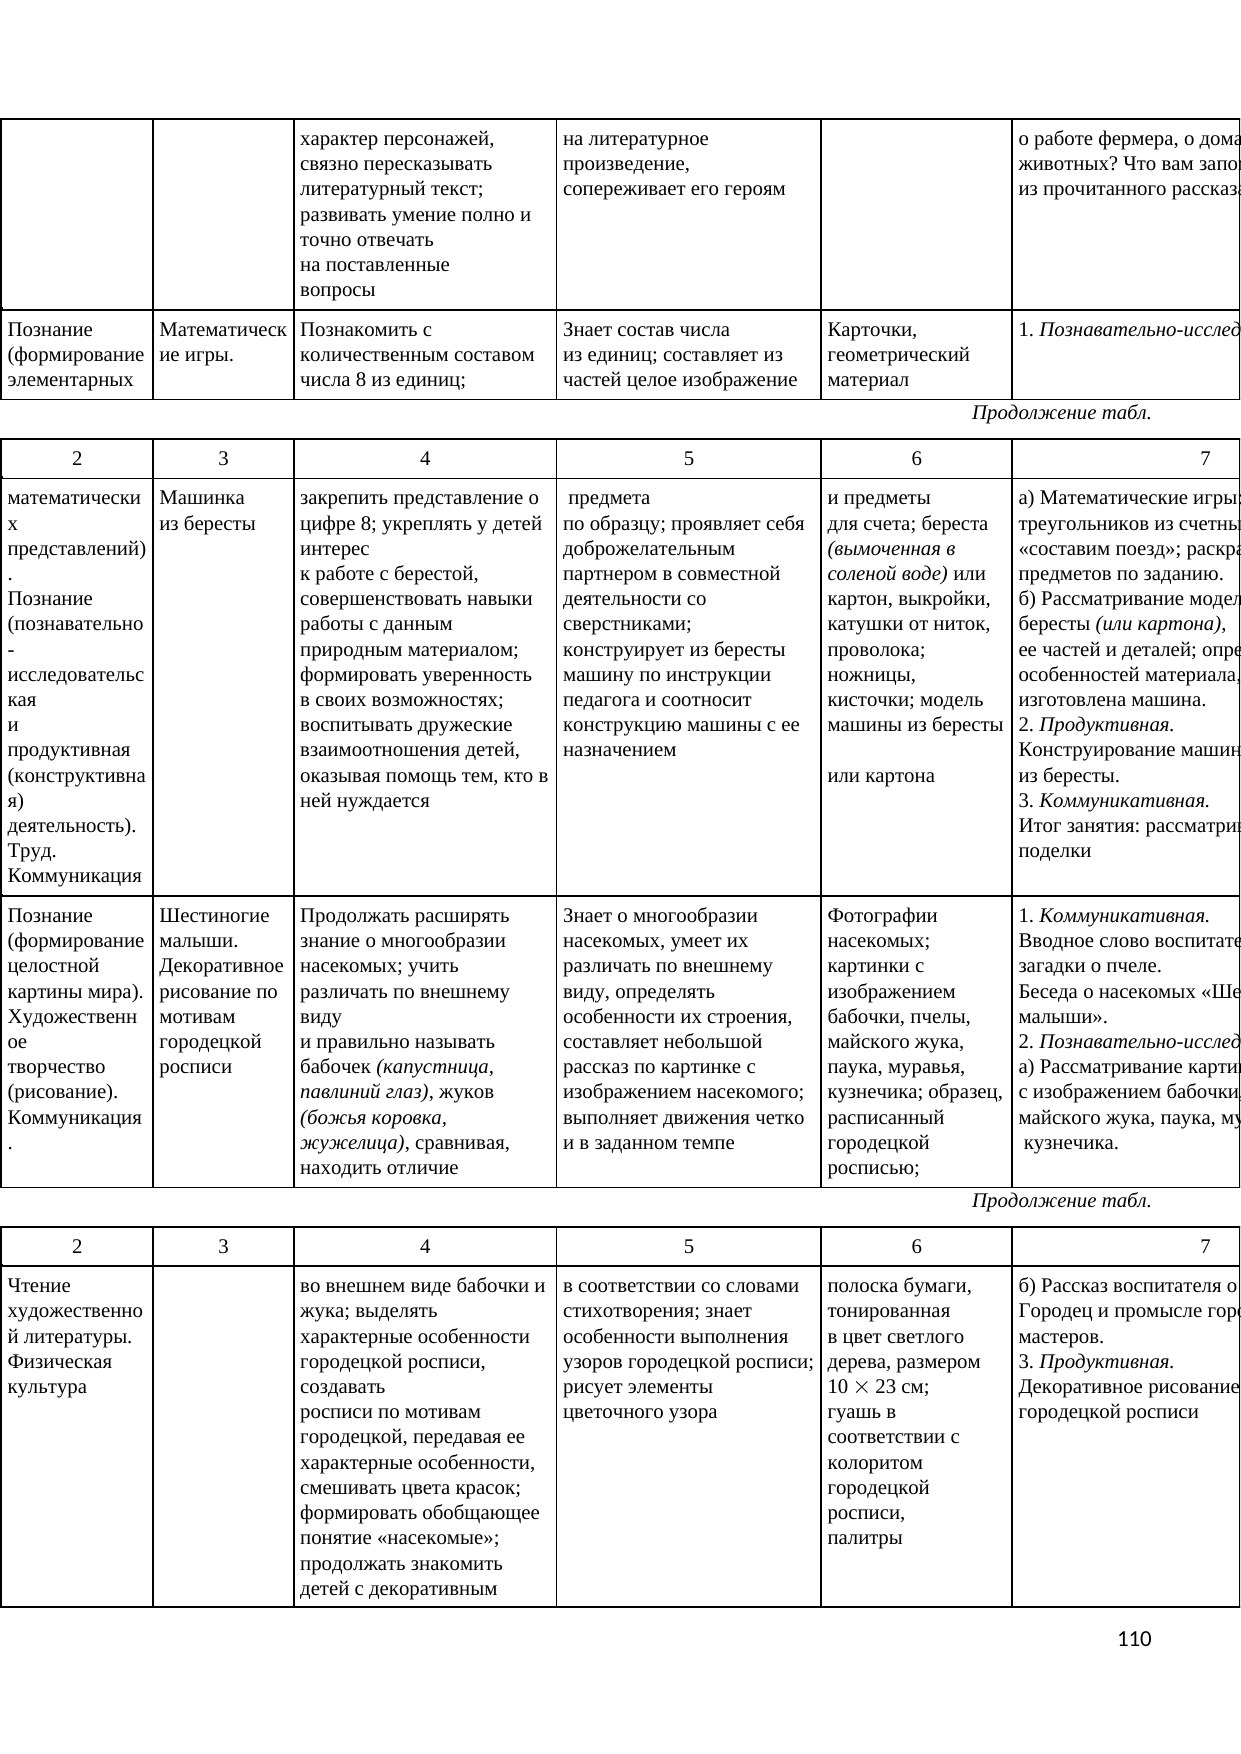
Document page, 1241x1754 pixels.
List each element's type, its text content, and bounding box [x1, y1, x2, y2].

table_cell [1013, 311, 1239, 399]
text Продолжение табл. [177, 400, 1152, 424]
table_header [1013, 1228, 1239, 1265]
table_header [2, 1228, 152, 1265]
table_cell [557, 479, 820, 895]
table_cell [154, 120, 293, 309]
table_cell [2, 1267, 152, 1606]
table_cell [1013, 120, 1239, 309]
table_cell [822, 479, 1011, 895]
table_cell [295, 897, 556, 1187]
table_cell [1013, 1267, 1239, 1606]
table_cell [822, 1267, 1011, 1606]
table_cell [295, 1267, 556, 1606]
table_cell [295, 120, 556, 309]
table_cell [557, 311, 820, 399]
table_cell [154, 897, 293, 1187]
text Продолжение табл. [177, 1188, 1152, 1212]
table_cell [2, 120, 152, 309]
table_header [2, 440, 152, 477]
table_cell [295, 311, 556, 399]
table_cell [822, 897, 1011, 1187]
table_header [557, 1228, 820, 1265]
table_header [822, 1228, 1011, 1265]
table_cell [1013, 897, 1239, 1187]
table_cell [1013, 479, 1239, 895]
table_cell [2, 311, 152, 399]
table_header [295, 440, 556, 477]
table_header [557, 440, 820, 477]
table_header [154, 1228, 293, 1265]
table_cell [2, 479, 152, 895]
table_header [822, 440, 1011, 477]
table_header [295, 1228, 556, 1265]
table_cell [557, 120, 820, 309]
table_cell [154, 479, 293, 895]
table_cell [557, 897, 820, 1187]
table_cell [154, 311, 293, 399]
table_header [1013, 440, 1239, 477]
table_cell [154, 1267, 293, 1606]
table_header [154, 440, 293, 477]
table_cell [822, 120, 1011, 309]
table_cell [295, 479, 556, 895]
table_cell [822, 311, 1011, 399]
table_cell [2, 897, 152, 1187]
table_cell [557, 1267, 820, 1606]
